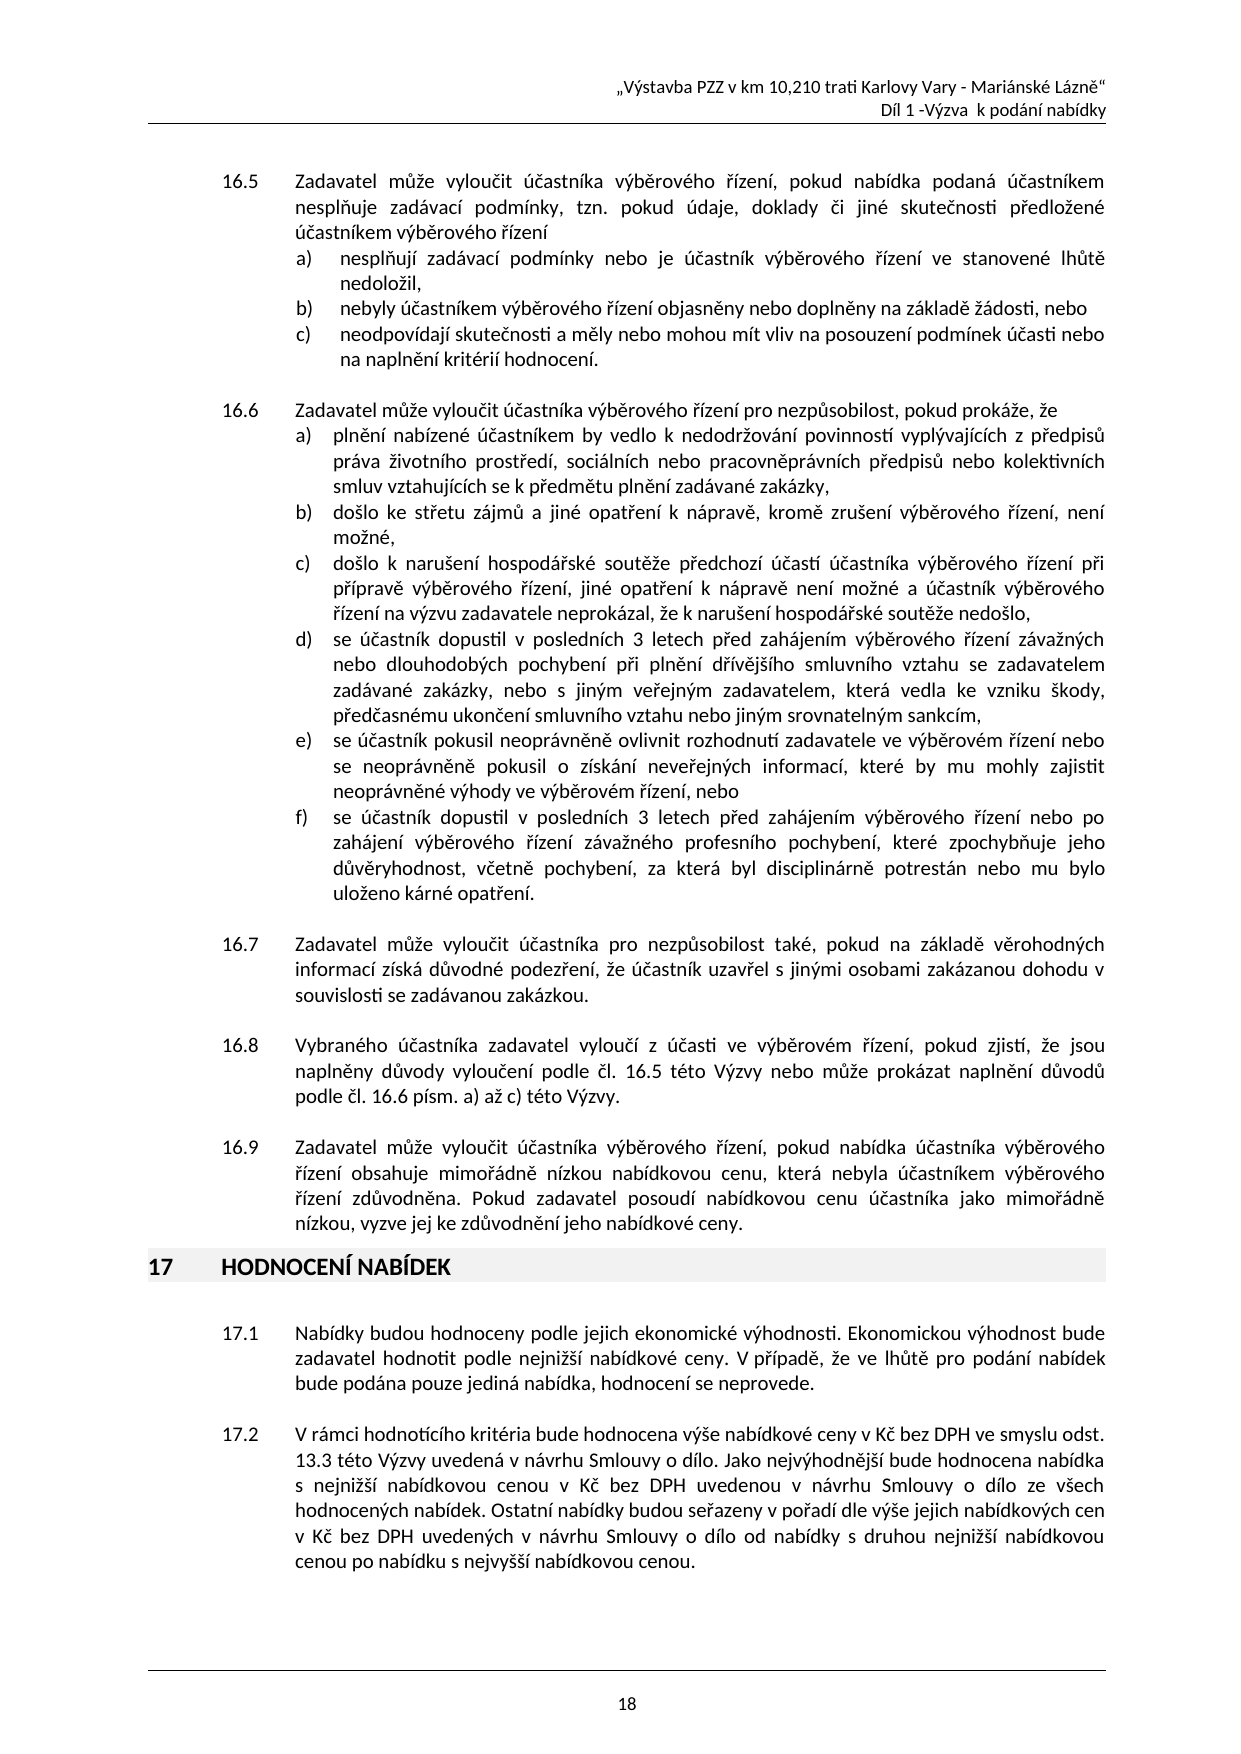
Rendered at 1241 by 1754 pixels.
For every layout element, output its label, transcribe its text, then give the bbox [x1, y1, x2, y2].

list se účastník dopustil v posledních 3 letech před zahájením výběrového řízení závažných nebo dlouhodobých pochybení při plnění dřívějšího smluvního vztahu se zadavatelem zadávané zakázky, nebo s jiným veřejným zadavatelem, která vedla ke vzniku škody, předčasnému ukončení smluvního vztahu nebo jiným srovnatelným sankcím, [295, 626, 1106, 728]
list neodpovídají skutečnosti a měly nebo mohou mít vliv na posouzení podmínek účasti nebo na naplnění kritérií hodnocení. [296, 321, 1106, 372]
list Zadavatel může vyloučit účastníka výběrového řízení pro nezpůsobilost, pokud prokáže, že [222, 397, 1106, 423]
list plnění nabízené účastníkem by vedlo k nedodržování povinností vyplývajících z předpisů práva životního prostředí, sociálních nebo pracovněprávních předpisů nebo kolektivních smluv vztahujících se k předmětu plnění zadávané zakázky, [295, 423, 1106, 499]
subtitle HODNOCENÍ NABÍDEK [148, 1248, 1106, 1282]
list Zadavatel může vyloučit účastníka výběrového řízení, pokud nabídka podaná účastníkem nesplňuje zadávací podmínky, tzn. pokud údaje, doklady či jiné skutečnosti předložené účastníkem výběrového řízení [222, 168, 1106, 245]
list nesplňují zadávací podmínky nebo je účastník výběrového řízení ve stanovené lhůtě nedoložil, [296, 245, 1106, 296]
list se účastník pokusil neoprávněně ovlivnit rozhodnutí zadavatele ve výběrovém řízení nebo se neoprávněně pokusil o získání neveřejných informací, které by mu mohly zajistit neoprávněné výhody ve výběrovém řízení, nebo [295, 728, 1106, 804]
list se účastník dopustil v posledních 3 letech před zahájením výběrového řízení nebo po zahájení výběrového řízení závažného profesního pochybení, které zpochybňuje jeho důvěryhodnost, včetně pochybení, za která byl disciplinárně potrestán nebo mu bylo uloženo kárné opatření. [295, 804, 1106, 906]
list došlo k narušení hospodářské soutěže předchozí účastí účastníka výběrového řízení při přípravě výběrového řízení, jiné opatření k nápravě není možné a účastník výběrového řízení na výzvu zadavatele neprokázal, že k narušení hospodářské soutěže nedošlo, [295, 550, 1106, 626]
list Zadavatel může vyloučit účastníka výběrového řízení, pokud nabídka účastníka výběrového řízení obsahuje mimořádně nízkou nabídkovou cenu, která nebyla účastníkem výběrového řízení zdůvodněna. Pokud zadavatel posoudí nabídkovou cenu účastníka jako mimořádně nízkou, vyzve jej ke zdůvodnění jeho nabídkové ceny. [222, 1134, 1106, 1236]
list V rámci hodnotícího kritéria bude hodnocena výše nabídkové ceny v Kč bez DPH ve smyslu odst. 13.3 této Výzvy uvedená v návrhu Smlouvy o dílo. Jako nejvýhodnější bude hodnocena nabídka s nejnižší nabídkovou cenou v Kč bez DPH uvedenou v návrhu Smlouvy o dílo ze všech hodnocených nabídek. Ostatní nabídky budou seřazeny v pořadí dle výše jejich nabídkových cen v Kč bez DPH uvedených v návrhu Smlouvy o dílo od nabídky s druhou nejnižší nabídkovou cenou po nabídku s nejvyšší nabídkovou cenou. [222, 1421, 1106, 1574]
list Zadavatel může vyloučit účastníka pro nezpůsobilost také, pokud na základě věrohodných informací získá důvodné podezření, že účastník uzavřel s jinými osobami zakázanou dohodu v souvislosti se zadávanou zakázkou. [222, 931, 1106, 1007]
list nebyly účastníkem výběrového řízení objasněny nebo doplněny na základě žádosti, nebo [296, 296, 1106, 321]
list Vybraného účastníka zadavatel vyloučí z účasti ve výběrovém řízení, pokud zjistí, že jsou naplněny důvody vyloučení podle čl. 16.5 této Výzvy nebo může prokázat naplnění důvodů podle čl. 16.6 písm. a) až c) této Výzvy. [222, 1033, 1106, 1109]
list Nabídky budou hodnoceny podle jejich ekonomické výhodnosti. Ekonomickou výhodnost bude zadavatel hodnotit podle nejnižší nabídkové ceny. V případě, že ve lhůtě pro podání nabídek bude podána pouze jediná nabídka, hodnocení se neprovede. [222, 1320, 1106, 1396]
list došlo ke střetu zájmů a jiné opatření k nápravě, kromě zrušení výběrového řízení, není možné, [295, 499, 1106, 550]
